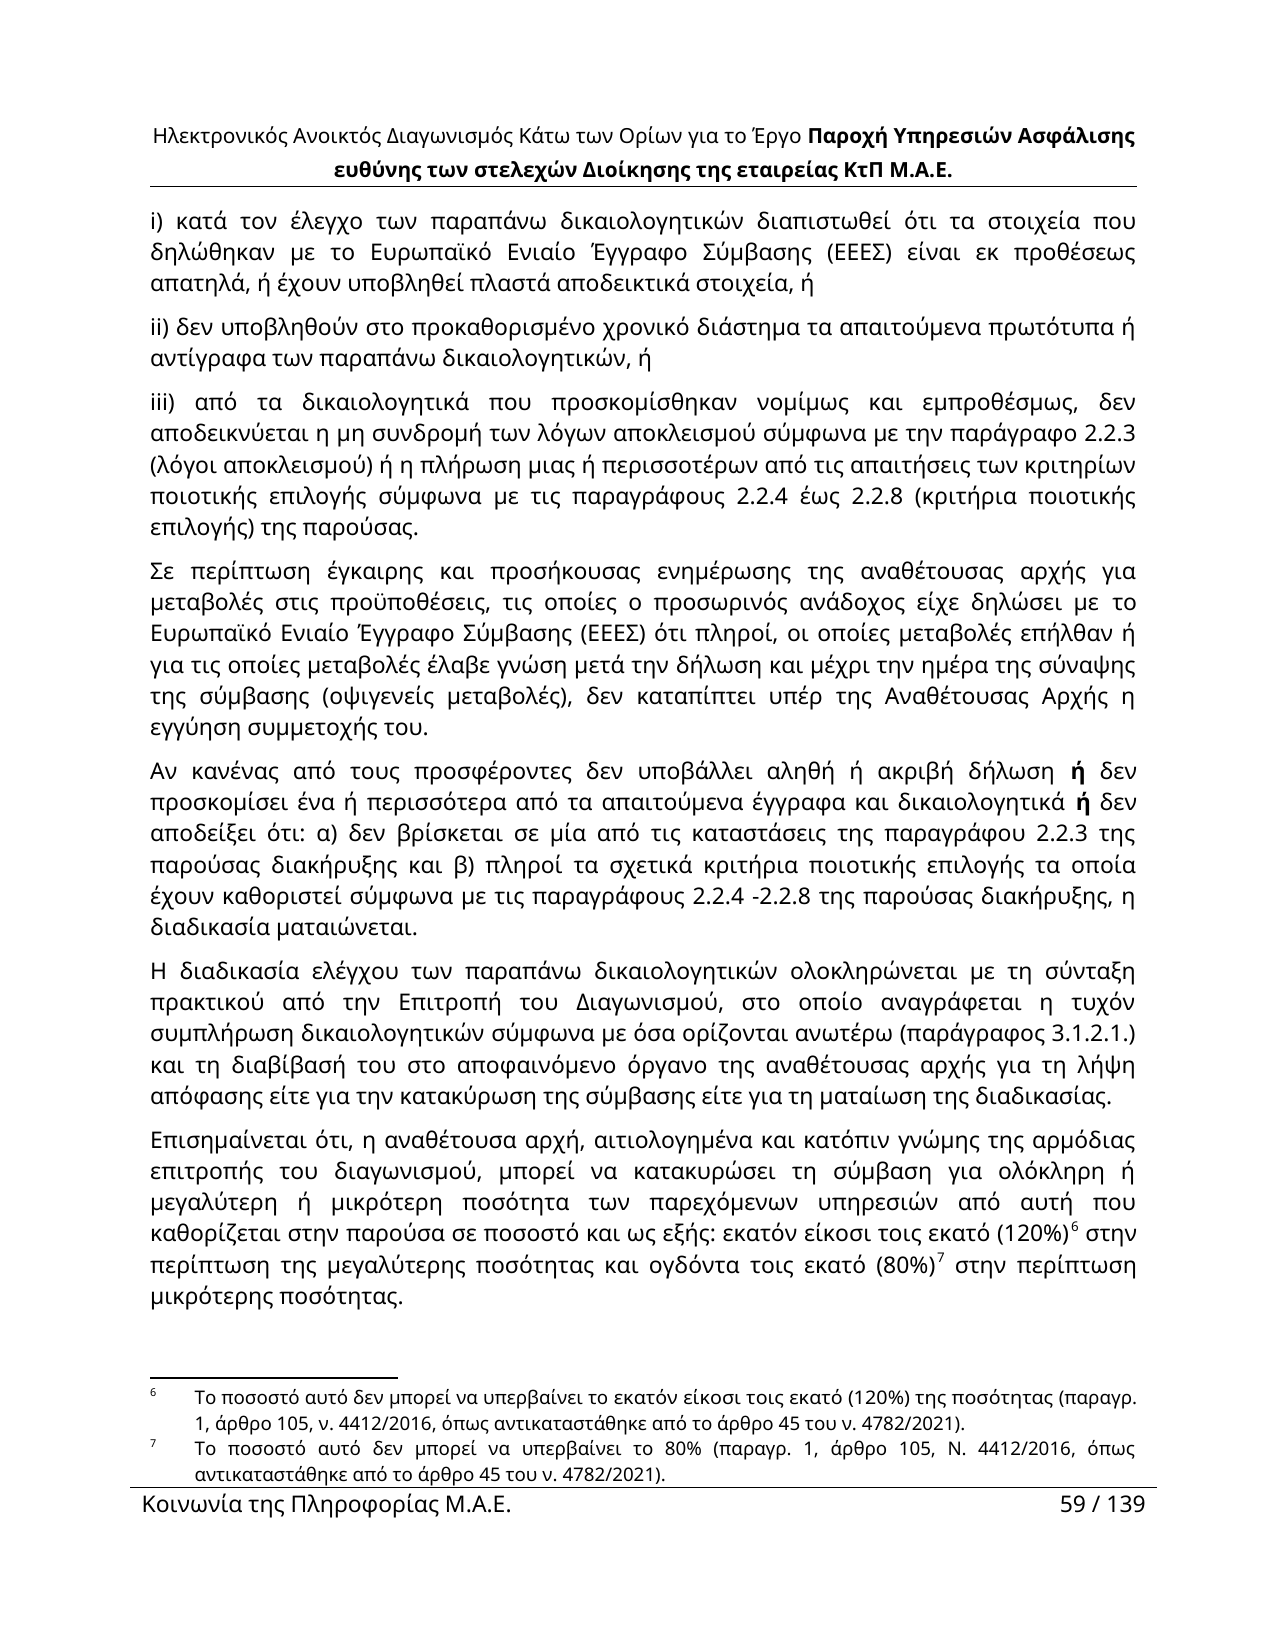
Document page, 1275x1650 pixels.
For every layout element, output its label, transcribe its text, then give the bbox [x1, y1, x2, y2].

text ii) δεν υποβληθούν στο προκαθορισμένο χρονικό διάστημα τα απαιτούμενα πρωτότυπα ή αντίγραφα των παραπάνω δικαιολογητικών, ή [150, 311, 1137, 374]
text Αν κανένας από τους προσφέροντες δεν υποβάλλει αληθή ή ακριβή δήλωση ή δεν προσκομίσει ένα ή περισσότερα από τα απαιτούμενα έγγραφα και δικαιολογητικά ή δεν αποδείξει ότι: α) δεν βρίσκεται σε μία από τις καταστάσεις της παραγράφου 2.2.3 της παρούσας διακήρυξης και β) πληροί τα σχετικά κριτήρια ποιοτικής επιλογής τα οποία έχουν καθοριστεί σύμφωνα με τις παραγράφους 2.2.4 -2.2.8 της παρούσας διακήρυξης, η διαδικασία ματαιώνεται. [150, 755, 1137, 942]
text iii) από τα δικαιολογητικά που προσκομίσθηκαν νομίμως και εμπροθέσμως, δεν αποδεικνύεται η μη συνδρομή των λόγων αποκλεισμού σύμφωνα με την παράγραφο 2.2.3 (λόγοι αποκλεισμού) ή η πλήρωση μιας ή περισσοτέρων από τις απαιτήσεις των κριτηρίων ποιοτικής επιλογής σύμφωνα με τις παραγράφους 2.2.4 έως 2.2.8 (κριτήρια ποιοτικής επιλογής) της παρούσας. [150, 386, 1137, 542]
text i) κατά τον έλεγχο των παραπάνω δικαιολογητικών διαπιστωθεί ότι τα στοιχεία που δηλώθηκαν με το Ευρωπαϊκό Ενιαίο Έγγραφο Σύμβασης (ΕΕΕΣ) είναι εκ προθέσεως απατηλά, ή έχουν υποβληθεί πλαστά αποδεικτικά στοιχεία, ή [150, 205, 1137, 299]
text Η διαδικασία ελέγχου των παραπάνω δικαιολογητικών ολοκληρώνεται με τη σύνταξη πρακτικού από την Επιτροπή του Διαγωνισμού, στο οποίο αναγράφεται η τυχόν συμπλήρωση δικαιολογητικών σύμφωνα με όσα ορίζονται ανωτέρω (παράγραφος 3.1.2.1.) και τη διαβίβασή του στο αποφαινόμενο όργανο της αναθέτουσας αρχής για τη λήψη απόφασης είτε για την κατακύρωση της σύμβασης είτε για τη ματαίωση της διαδικασίας. [150, 955, 1137, 1111]
text Επισημαίνεται ότι, η αναθέτουσα αρχή, αιτιολογημένα και κατόπιν γνώμης της αρμόδιας επιτροπής του διαγωνισμού, μπορεί να κατακυρώσει τη σύμβαση για ολόκληρη ή μεγαλύτερη ή μικρότερη ποσότητα των παρεχόμενων υπηρεσιών από αυτή που καθορίζεται στην παρούσα σε ποσοστό και ως εξής: εκατόν είκοσι τοις εκατό (120%) στην περίπτωση της μεγαλύτερης ποσότητας και ογδόντα τοις εκατό (80%) στην περίπτωση μικρότερης ποσότητας. [150, 1124, 1137, 1311]
text Σε περίπτωση έγκαιρης και προσήκουσας ενημέρωσης της αναθέτουσας αρχής για μεταβολές στις προϋποθέσεις, τις οποίες ο προσωρινός ανάδοχος είχε δηλώσει με το Ευρωπαϊκό Ενιαίο Έγγραφο Σύμβασης (ΕΕΕΣ) ότι πληροί, οι οποίες μεταβολές επήλθαν ή για τις οποίες μεταβολές έλαβε γνώση μετά την δήλωση και μέχρι την ημέρα της σύναψης της σύμβασης (οψιγενείς μεταβολές), δεν καταπίπτει υπέρ της Αναθέτουσας Αρχής η εγγύηση συμμετοχής του. [150, 555, 1137, 742]
